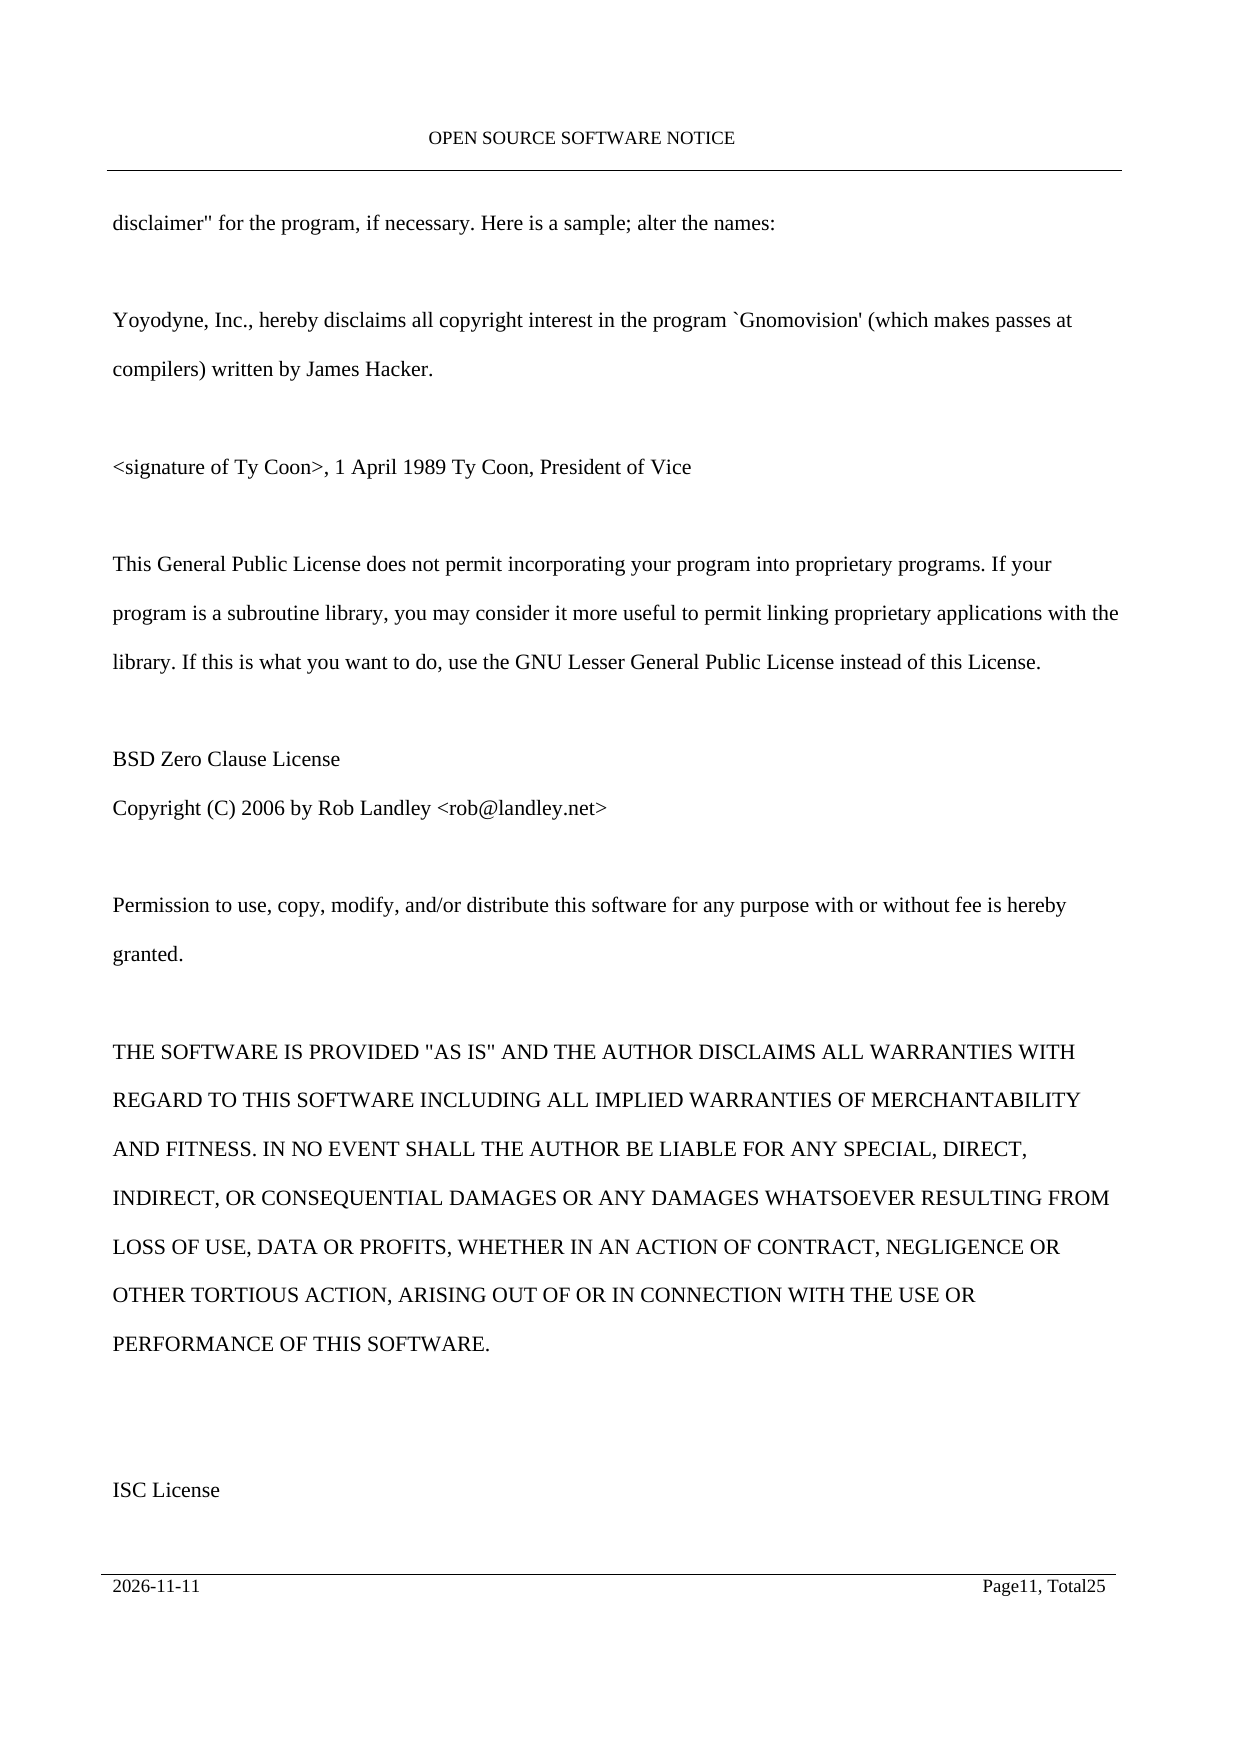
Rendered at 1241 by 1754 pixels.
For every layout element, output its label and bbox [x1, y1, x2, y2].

text [112, 206, 1128, 1506]
